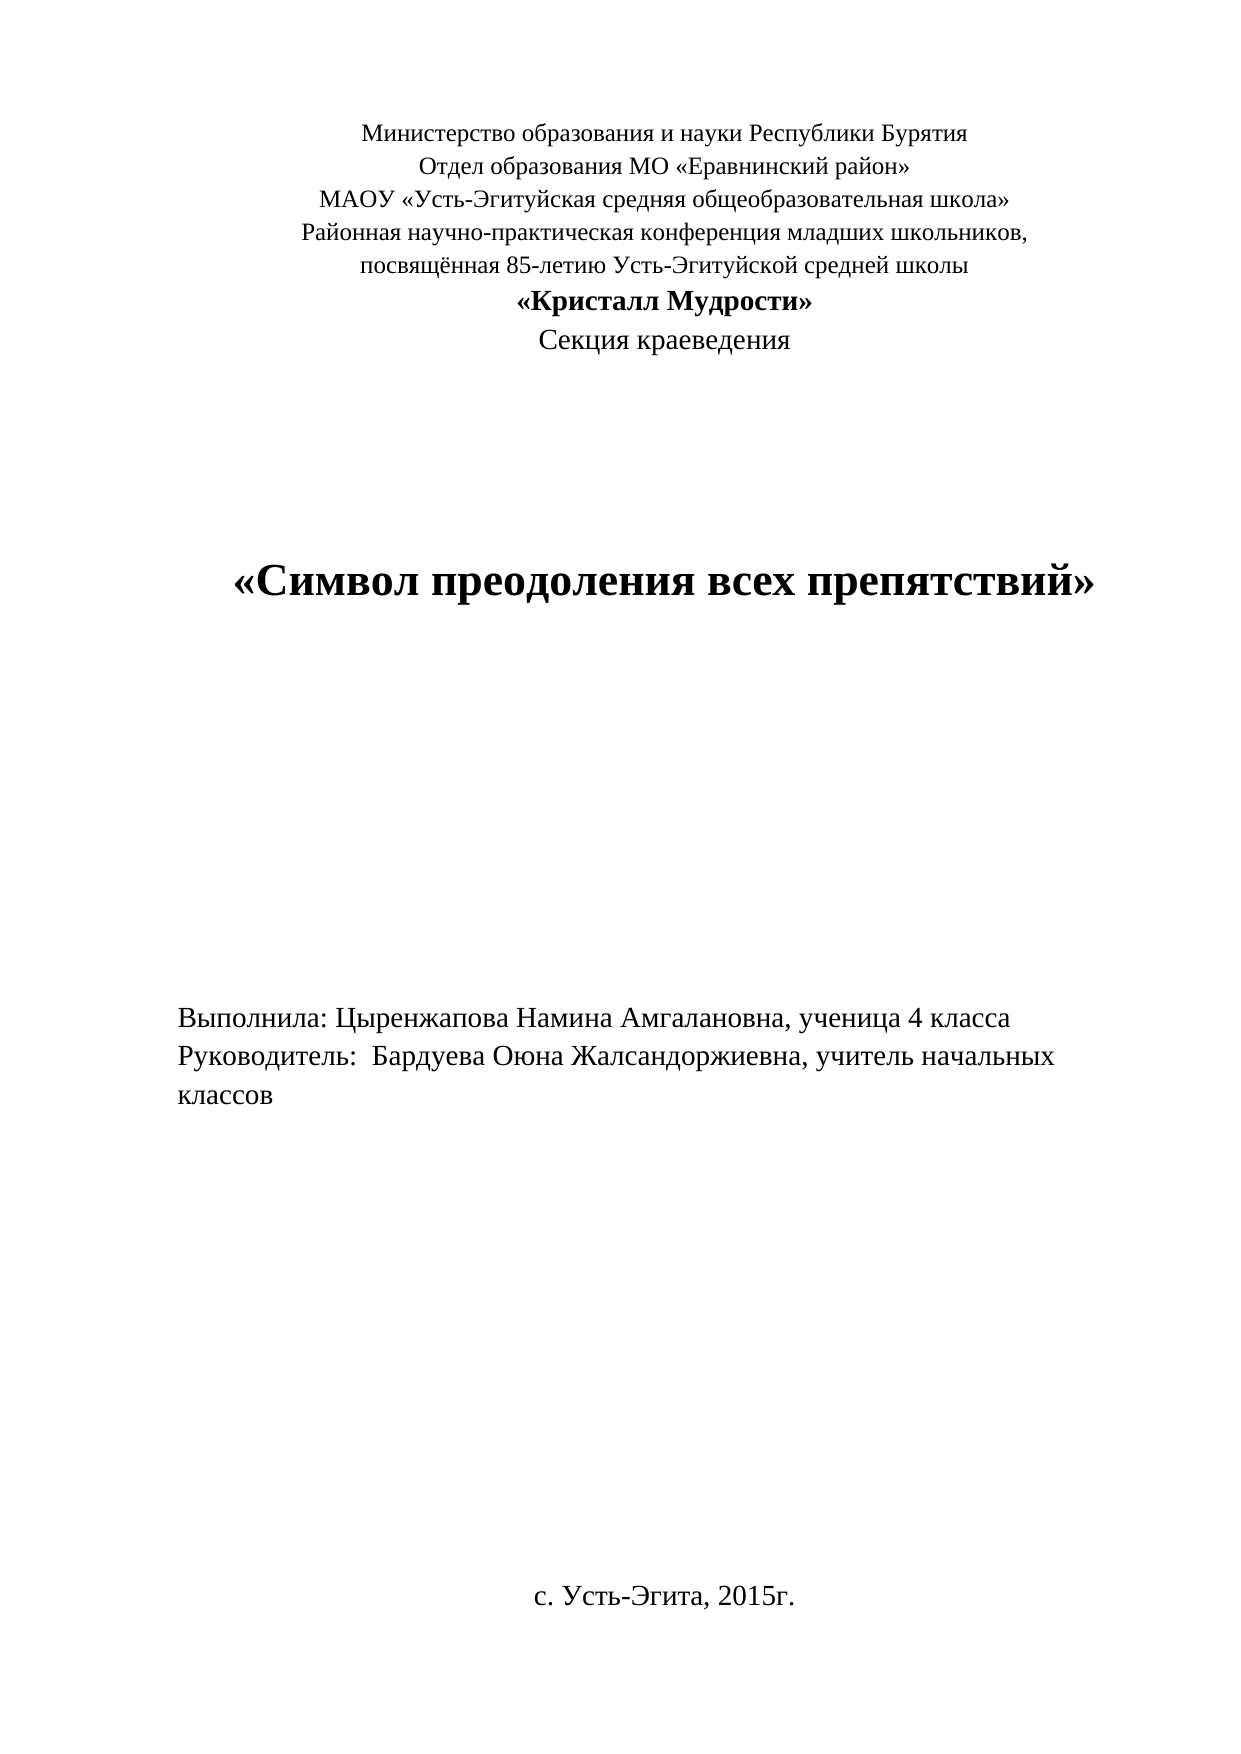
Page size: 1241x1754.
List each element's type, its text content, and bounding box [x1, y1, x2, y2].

text «Символ преодоления всех препятствий» [177, 553, 1152, 606]
text Районная научно-практическая конференция младших школьников, [177, 217, 1152, 246]
text Отдел образования МО «Еравнинский район» [177, 151, 1152, 180]
text посвящённая 85-летию Усть-Эгитуйской средней школы [177, 250, 1152, 279]
text с. Усть-Эгита, 2015г. [177, 1578, 1152, 1611]
text МАОУ «Усть-Эгитуйская средняя общеобразовательная школа» [177, 184, 1152, 213]
text «Кристалл Мудрости» [177, 283, 1152, 317]
text Министерство образования и науки Республики Бурятия [177, 118, 1152, 147]
text Выполнила: Цыренжапова Намина Амгалановна, ученица 4 класса [177, 1000, 1152, 1033]
text Руководитель: Бардуева Оюна Жалсандоржиевна, учитель начальных классов [177, 1038, 1152, 1110]
text Секция краеведения [177, 322, 1152, 355]
